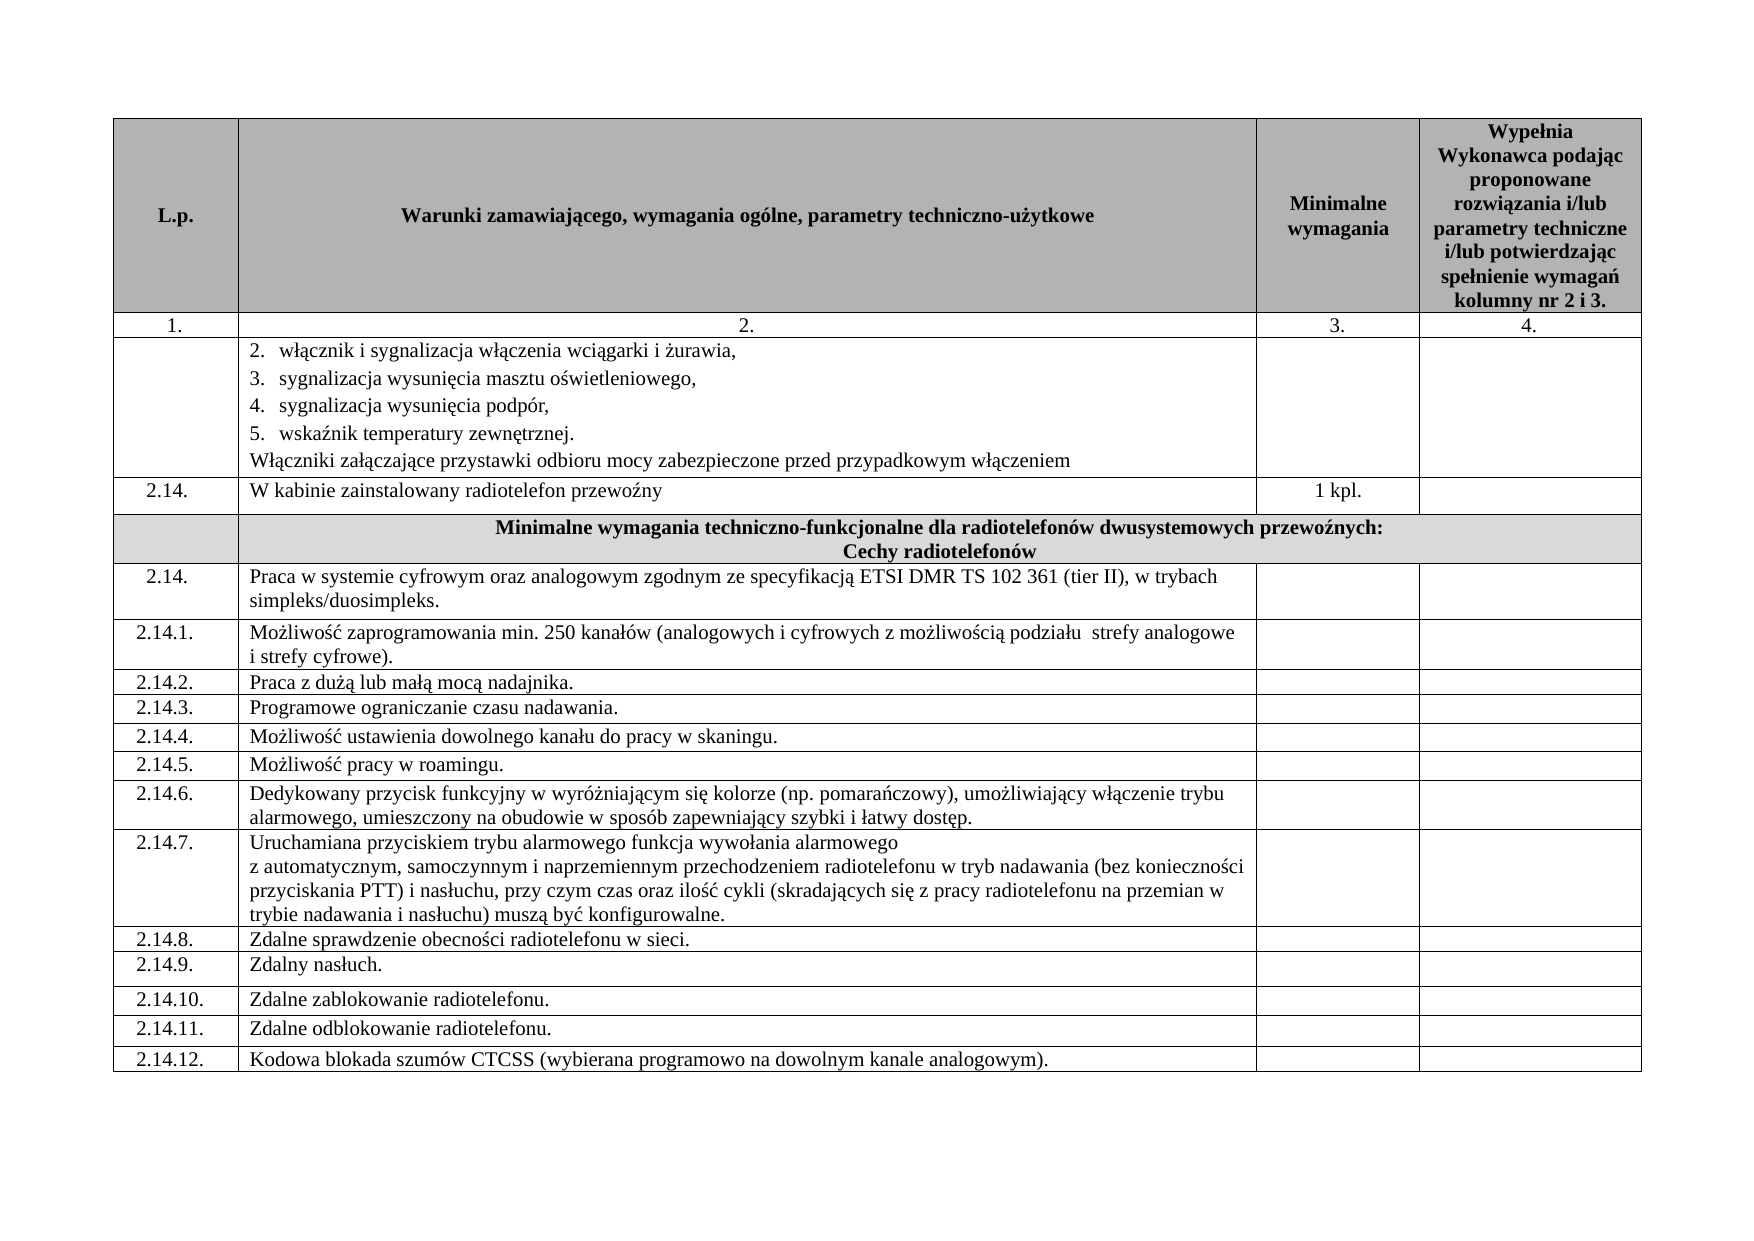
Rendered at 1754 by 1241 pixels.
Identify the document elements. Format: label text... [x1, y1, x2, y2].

table_cell [114, 724, 238, 751]
table_cell Minimalne wymagania techniczno-funkcjonalne dla radiotelefonów dwusystemowych przewoźnych: Cechy radiotelefonów [239, 515, 1641, 563]
table_cell [1420, 478, 1641, 514]
table_cell [1420, 564, 1641, 618]
table_cell Programowe ograniczanie czasu nadawania. [239, 695, 1256, 723]
table_cell [114, 564, 238, 618]
table_cell [1420, 987, 1641, 1014]
table_cell [1420, 1016, 1641, 1046]
table_cell [1420, 313, 1641, 337]
table_cell [1420, 1047, 1641, 1071]
table_cell [114, 313, 238, 337]
table_cell [114, 670, 238, 694]
table_cell [114, 952, 238, 986]
table_cell [1257, 952, 1419, 986]
table_header L.p. [114, 119, 238, 312]
table_cell Praca z dużą lub małą mocą nadajnika. [239, 670, 1256, 694]
table_cell [114, 620, 238, 669]
table_header Minimalne wymagania [1257, 119, 1419, 312]
table_cell [239, 313, 1256, 337]
table_cell [1420, 620, 1641, 669]
table_cell Zdalne zablokowanie radiotelefonu. [239, 987, 1256, 1014]
table_cell [114, 927, 238, 951]
table_cell [1420, 781, 1641, 829]
table_cell [114, 695, 238, 723]
table_cell [1257, 781, 1419, 829]
table_cell [1257, 724, 1419, 751]
table_cell Kodowa blokada szumów CTCSS (wybierana programowo na dowolnym kanale analogowym). [239, 1047, 1256, 1071]
table_cell [1420, 338, 1641, 477]
table_header Wypełnia Wykonawca podając proponowane rozwiązania i/lub parametry techniczne i/lub potwierdzając spełnienie wymagań kolumny nr 2 i 3. [1420, 119, 1641, 312]
table_cell Zdalne odblokowanie radiotelefonu. [239, 1016, 1256, 1046]
table_cell [1420, 830, 1641, 926]
table_cell [1257, 987, 1419, 1014]
table_cell W kabinie zainstalowany radiotelefon przewoźny [239, 478, 1256, 514]
table_cell [114, 1047, 238, 1071]
table_cell [1420, 670, 1641, 694]
table_cell [1257, 1047, 1419, 1071]
table_cell [1420, 952, 1641, 986]
table_cell [1420, 927, 1641, 951]
table_cell Zdalny nasłuch. [239, 952, 1256, 986]
table_cell [114, 515, 238, 563]
table_cell Możliwość zaprogramowania min. 250 kanałów (analogowych i cyfrowych z możliwością podziału strefy analogowe i strefy cyfrowe). [239, 620, 1256, 669]
table_header Warunki zamawiającego, wymagania ogólne, parametry techniczno-użytkowe [239, 119, 1256, 312]
table_cell [114, 752, 238, 780]
table_cell Możliwość ustawienia dowolnego kanału do pracy w skaningu. [239, 724, 1256, 751]
table_cell [1420, 724, 1641, 751]
table_cell [114, 781, 238, 829]
table_cell Uruchamiana przyciskiem trybu alarmowego funkcja wywołania alarmowego z automatycznym, samoczynnym i naprzemiennym przechodzeniem radiotelefonu w tryb nadawania (bez konieczności przyciskania PTT) i nasłuchu, przy czym czas oraz ilość cykli (skradających się z pracy radiotelefonu na przemian w trybie nadawania i nasłuchu) muszą być konfigurowalne. [239, 830, 1256, 926]
table_cell Dedykowany przycisk funkcyjny w wyróżniającym się kolorze (np. pomarańczowy), umożliwiający włączenie trybu alarmowego, umieszczony na obudowie w sposób zapewniający szybki i łatwy dostęp. [239, 781, 1256, 829]
table_cell [1257, 670, 1419, 694]
table_cell [1257, 927, 1419, 951]
table_cell [114, 338, 238, 477]
table_cell Możliwość pracy w roamingu. [239, 752, 1256, 780]
table_cell [114, 830, 238, 926]
table_cell [1257, 1016, 1419, 1046]
table_cell [1257, 752, 1419, 780]
table_cell [1420, 752, 1641, 780]
table_cell [1257, 695, 1419, 723]
table_cell [1420, 695, 1641, 723]
table_cell [1257, 620, 1419, 669]
table_cell Zdalne sprawdzenie obecności radiotelefonu w sieci. [239, 927, 1256, 951]
table_cell [114, 1016, 238, 1046]
table_cell 1 kpl. [1257, 478, 1419, 514]
table_cell [114, 478, 238, 514]
table_cell [1257, 830, 1419, 926]
table_cell Praca w systemie cyfrowym oraz analogowym zgodnym ze specyfikacją ETSI DMR TS 102 361 (tier II), w trybach simpleks/duosimpleks. [239, 564, 1256, 618]
table_cell [1257, 564, 1419, 618]
table_cell [114, 987, 238, 1014]
table_cell [1257, 338, 1419, 477]
table_cell [1257, 313, 1419, 337]
